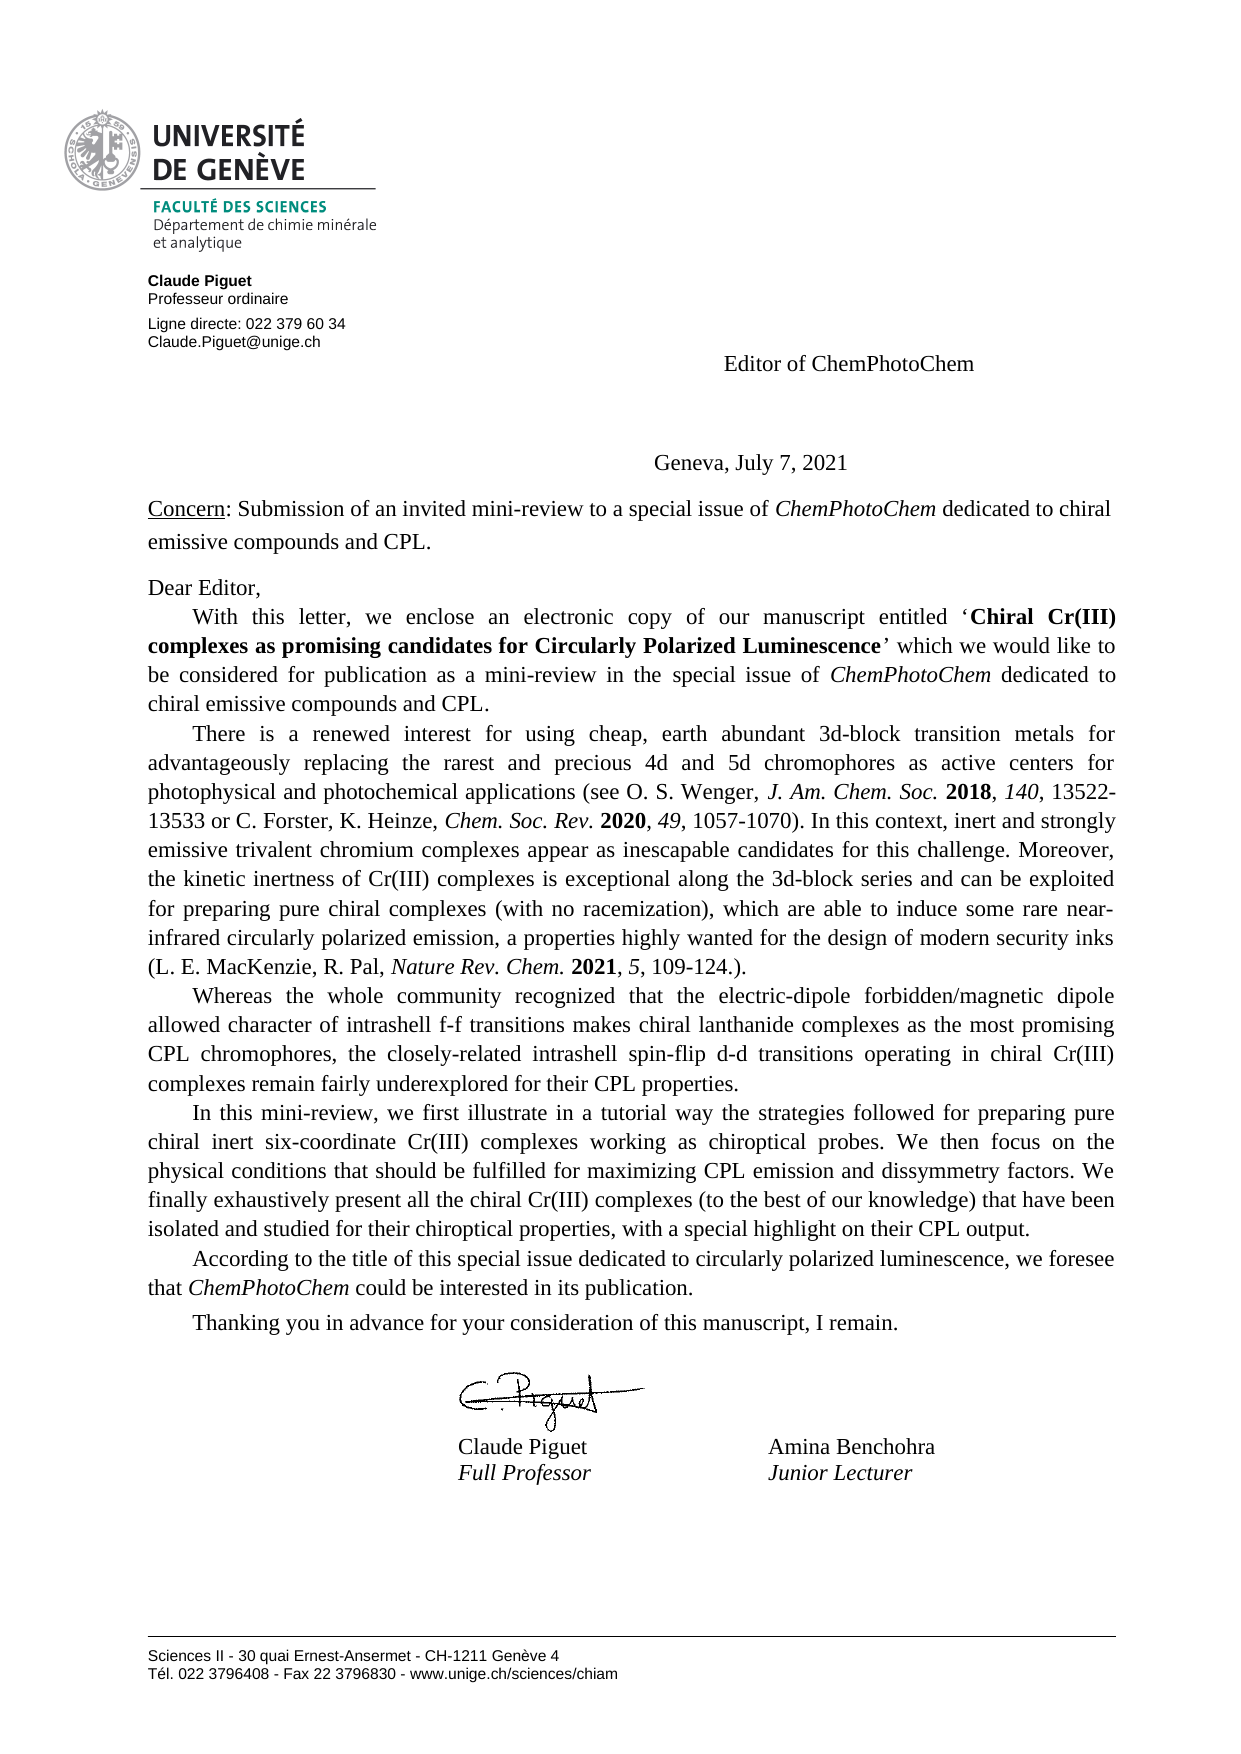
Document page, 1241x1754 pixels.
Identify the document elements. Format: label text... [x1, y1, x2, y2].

text Thanking you in advance for your consideration of this manuscript, I remain. [148, 1306, 1116, 1336]
picture [44, 88, 395, 273]
subtitle Editor of ChemPhotoChem [148, 351, 1116, 377]
text In this mini-review, we first illustrate in a tutorial way the strategies followed for preparing pure chiral inert six-coordinate Cr(III) complexes working as chiroptical probes. We then focus on the physical conditions that should be fulfilled for maximizing CPL emission and dissymmetry factors. We finally exhaustively present all the chiral Cr(III) complexes (to the best of our knowledge) that have been isolated and studied for their chiroptical properties, with a special highlight on their CPL output. [148, 1096, 1116, 1242]
text Concern: Submission of an invited mini-review to a special issue of ChemPhotoChem dedicated to chiral emissive compounds and CPL. [148, 488, 1116, 554]
picture [457, 1368, 646, 1433]
text Geneva, July 7, 2021 [148, 449, 1116, 475]
text There is a renewed interest for using cheap, earth abundant 3d-block transition metals for advantageously replacing the rarest and precious 4d and 5d chromophores as active centers for photophysical and photochemical applications (see O. S. Wenger, J. Am. Chem. Soc. 2018, 140, 13522-13533 or C. Forster, K. Heinze, Chem. Soc. Rev. 2020, 49, 1057-1070). In this context, inert and strongly emissive trivalent chromium complexes appear as inescapable candidates for this challenge. Moreover, the kinetic inertness of Cr(III) complexes is exceptional along the 3d-block series and can be exploited for preparing pure chiral complexes (with no racemization), which are able to induce some rare near-infrared circularly polarized emission, a properties highly wanted for the design of modern security inks (L. E. MacKenzie, R. Pal, Nature Rev. Chem. 2021, 5, 109-124.). [148, 717, 1116, 979]
text Dear Editor, [148, 567, 1116, 600]
text According to the title of this special issue dedicated to circularly polarized luminescence, we foresee that ChemPhotoChem could be interested in its publication. [148, 1242, 1116, 1300]
text Full Professor Junior Lecturer [148, 1459, 1116, 1486]
text With this letter, we enclose an electronic copy of our manuscript entitled ‘Chiral Cr(III) complexes as promising candidates for Circularly Polarized Luminescence’ which we would like to be considered for publication as a mini-review in the special issue of ChemPhotoChem dedicated to chiral emissive compounds and CPL. [148, 600, 1116, 717]
text Whereas the whole community recognized that the electric-dipole forbidden/magnetic dipole allowed character of intrashell f-f transitions makes chiral lanthanide complexes as the most promising CPL chromophores, the closely-related intrashell spin-flip d-d transitions operating in chiral Cr(III) complexes remain fairly underexplored for their CPL properties. [148, 979, 1116, 1096]
text Claude Piguet Amina Benchohra [148, 1433, 1116, 1459]
